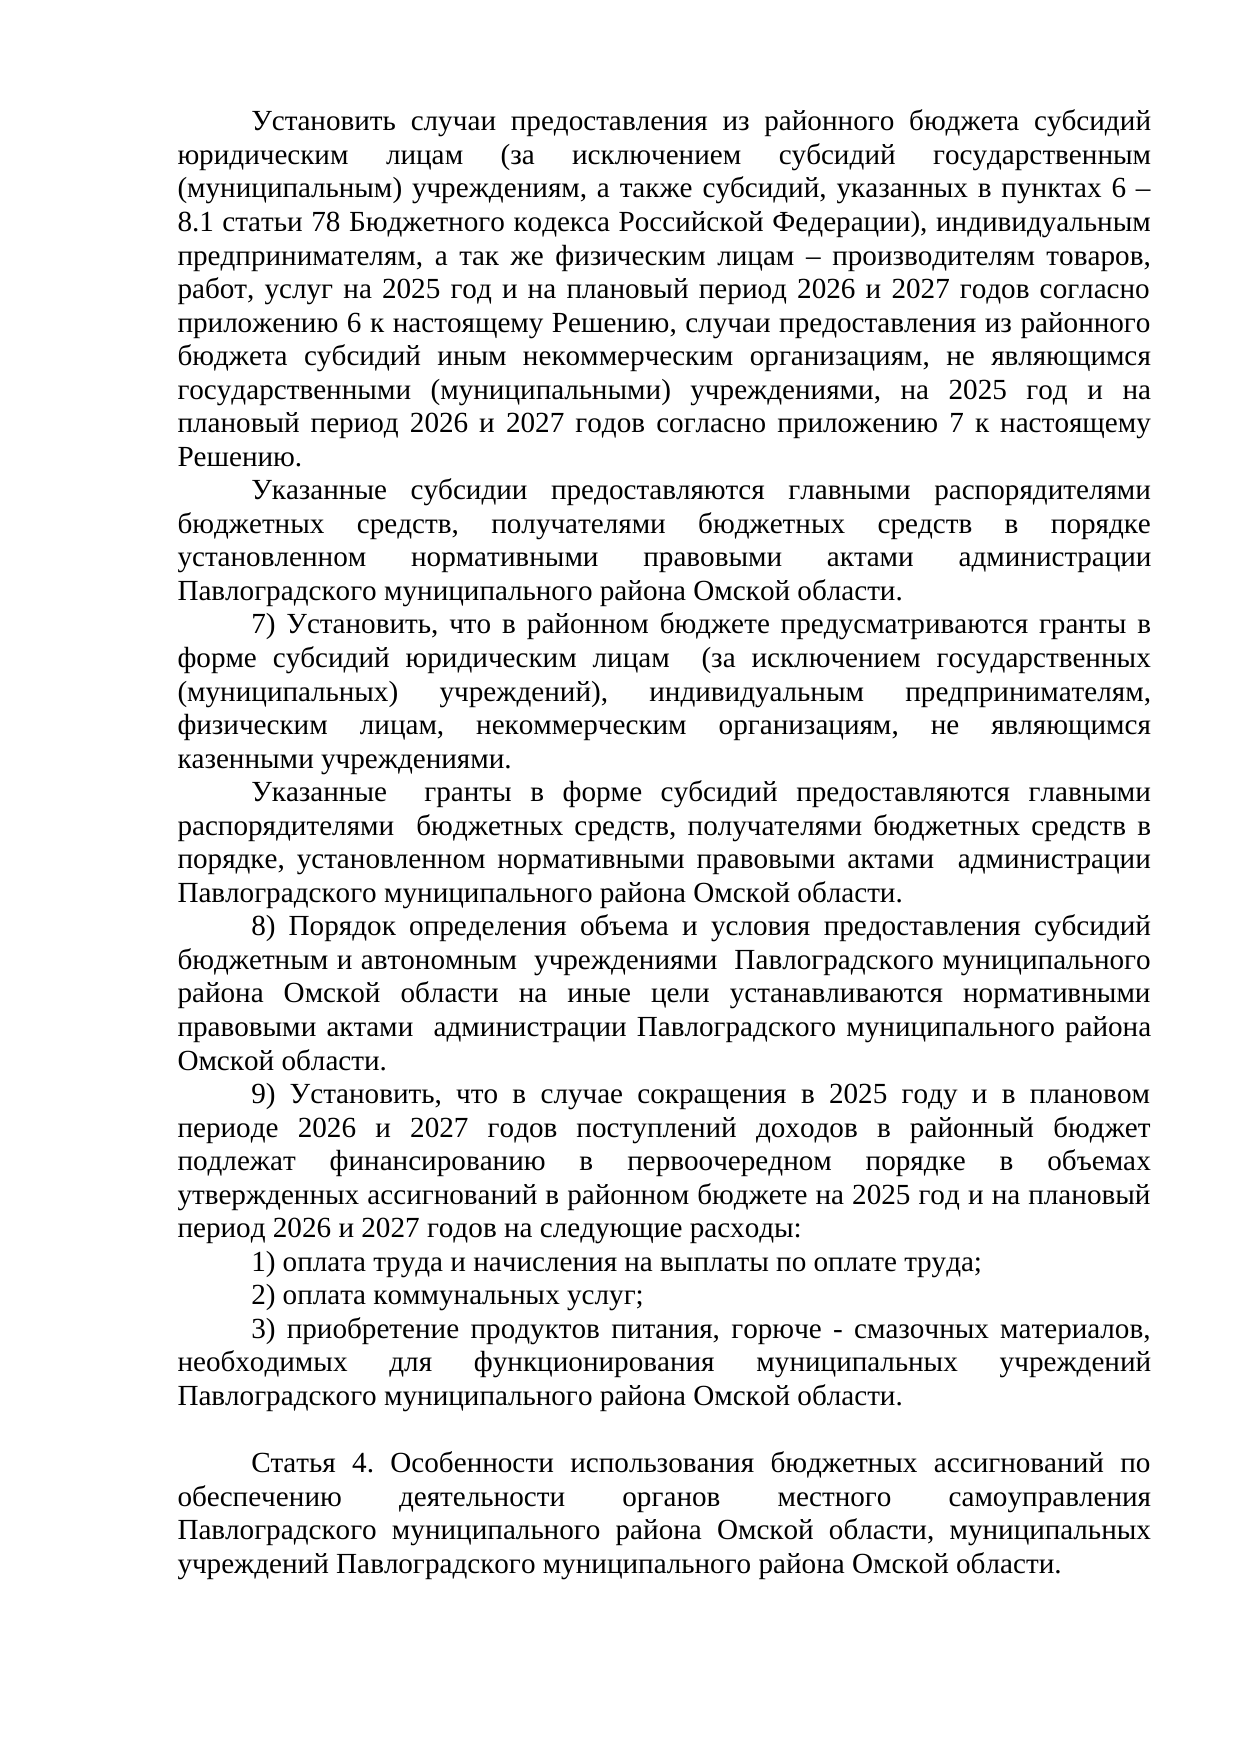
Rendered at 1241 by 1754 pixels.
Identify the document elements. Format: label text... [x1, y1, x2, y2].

text Указанные гранты в форме субсидий предоставляются главными распорядителями бюджетных средств, получателями бюджетных средств в порядке, установленном нормативными правовыми актами администрации Павлоградского муниципального района Омской области. [177, 774, 1152, 908]
text Указанные субсидии предоставляются главными распорядителями бюджетных средств, получателями бюджетных средств в порядке установленном нормативными правовыми актами администрации Павлоградского муниципального района Омской области. [177, 472, 1152, 607]
text 3) приобретение продуктов питания, горюче - смазочных материалов, необходимых для функционирования муниципальных учреждений Павлоградского муниципального района Омской области. [177, 1311, 1152, 1412]
text 7) Установить, что в районном бюджете предусматриваются гранты в форме субсидий юридическим лицам (за исключением государственных (муниципальных) учреждений), индивидуальным предпринимателям, физическим лицам, некоммерческим организациям, не являющимся казенными учреждениями. [177, 607, 1152, 774]
text 1) оплата труда и начисления на выплаты по оплате труда; [177, 1244, 1152, 1277]
text Статья 4. Особенности использования бюджетных ассигнований по обеспечению деятельности органов местного самоуправления Павлоградского муниципального района Омской области, муниципальных учреждений Павлоградского муниципального района Омской области. [177, 1445, 1152, 1579]
text 8) Порядок определения объема и условия предоставления субсидий бюджетным и автономным учреждениями Павлоградского муниципального района Омской области на иные цели устанавливаются нормативными правовыми актами администрации Павлоградского муниципального района Омской области. [177, 908, 1152, 1076]
text 6) Установить случаи предоставления из районного бюджета субсидий юридическим лицам (за исключением субсидий государственным (муниципальным) учреждениям, а также субсидий, указанных в пунктах 6 – 8.1 статьи 78 Бюджетного кодекса Российской Федерации), индивидуальным предпринимателям, а так же физическим лицам – производителям товаров, работ, услуг на 2025 год и на плановый период 2026 и 2027 годов согласно приложению 6 к настоящему Решению, случаи предоставления из районного бюджета субсидий иным некоммерческим организациям, не являющимся государственными (муниципальными) учреждениями, на 2025 год и на плановый период 2026 и 2027 годов согласно приложению 7 к настоящему Решению. [177, 103, 1152, 472]
text 2) оплата коммунальных услуг; [177, 1277, 1152, 1311]
text 9) Установить, что в случае сокращения в 2025 году и в плановом периоде 2026 и 2027 годов поступлений доходов в районный бюджет подлежат финансированию в первоочередном порядке в объемах утвержденных ассигнований в районном бюджете на 2025 год и на плановый период 2026 и 2027 годов на следующие расходы: [177, 1076, 1152, 1244]
